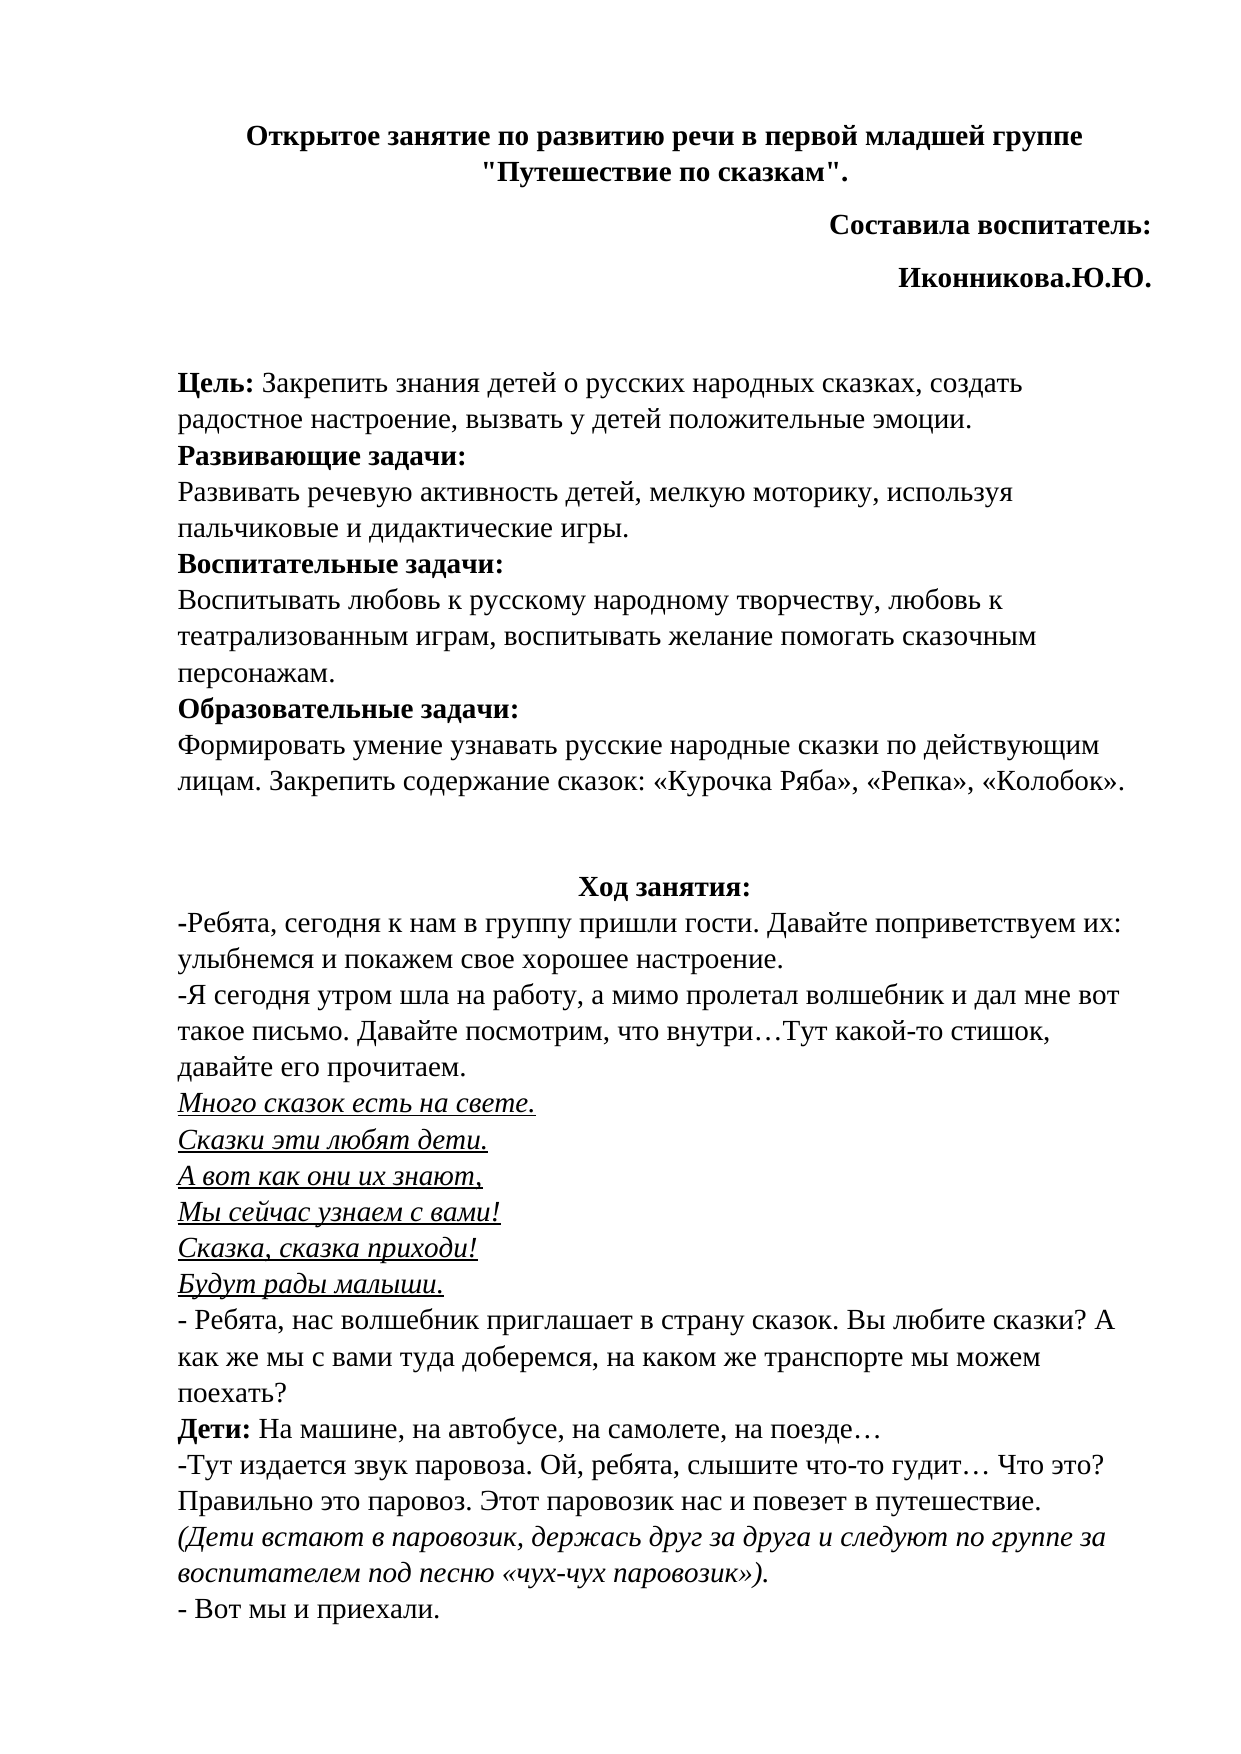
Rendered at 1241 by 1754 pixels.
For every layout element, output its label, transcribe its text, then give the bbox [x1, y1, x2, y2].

text Цель: Закрепить знания детей о русских народных сказках, создать радостное настроение, вызвать у детей положительные эмоции. Развивающие задачи: Развивать речевую активность детей, мелкую моторику, используя пальчиковые и дидактические игры. Воспитательные задачи: Воспитывать любовь к русскому народному творчеству, любовь к театрализованным играм, воспитывать желание помогать сказочным персонажам. Образовательные задачи: Формировать умение узнавать русские народные сказки по действующим лицам. Закрепить содержание сказок: «Курочка Ряба», «Репка», «Колобок». [177, 366, 1152, 797]
text Сказка, сказка приходи! [177, 1230, 1152, 1264]
text Сказки эти любят дети. [177, 1122, 1152, 1155]
text -Тут издается звук паровоза. Ой, ребята, слышите что-то гудит… Что это? Правильно это паровоз. Этот паровозик нас и повезет в путешествие. [177, 1447, 1152, 1517]
text Много сказок есть на свете. [177, 1086, 1152, 1119]
text Мы сейчас узнаем с вами! [177, 1194, 1152, 1228]
text Ход занятия: [177, 869, 1152, 902]
text А вот как они их знают, [177, 1158, 1152, 1191]
text -Ребята, сегодня к нам в группу пришли гости. Давайте поприветствуем их: улыбнемся и покажем свое хорошее настроение. [177, 905, 1152, 974]
text Иконникова.Ю.Ю. [177, 260, 1152, 293]
text Будут рады малыши. [177, 1266, 1152, 1300]
text Дети: На машине, на автобусе, на самолете, на поезде… [177, 1411, 1152, 1444]
text (Дети встают в паровозик, держась друг за друга и следуют по группе за воспитателем под песню «чух-чух паровозик»). [177, 1519, 1152, 1589]
text Составила воспитатель: [177, 207, 1152, 241]
text - Вот мы и приехали. [177, 1592, 1152, 1625]
text Открытое занятие по развитию речи в первой младшей группе "Путешествие по сказкам". [177, 118, 1152, 188]
text - Ребята, нас волшебник приглашает в страну сказок. Вы любите сказки? А как же мы с вами туда доберемся, на каком же транспорте мы можем поехать? [177, 1302, 1152, 1408]
text -Я сегодня утром шла на работу, а мимо пролетал волшебник и дал мне вот такое письмо. Давайте посмотрим, что внутри…Тут какой-то стишок, давайте его прочитаем. [177, 977, 1152, 1083]
